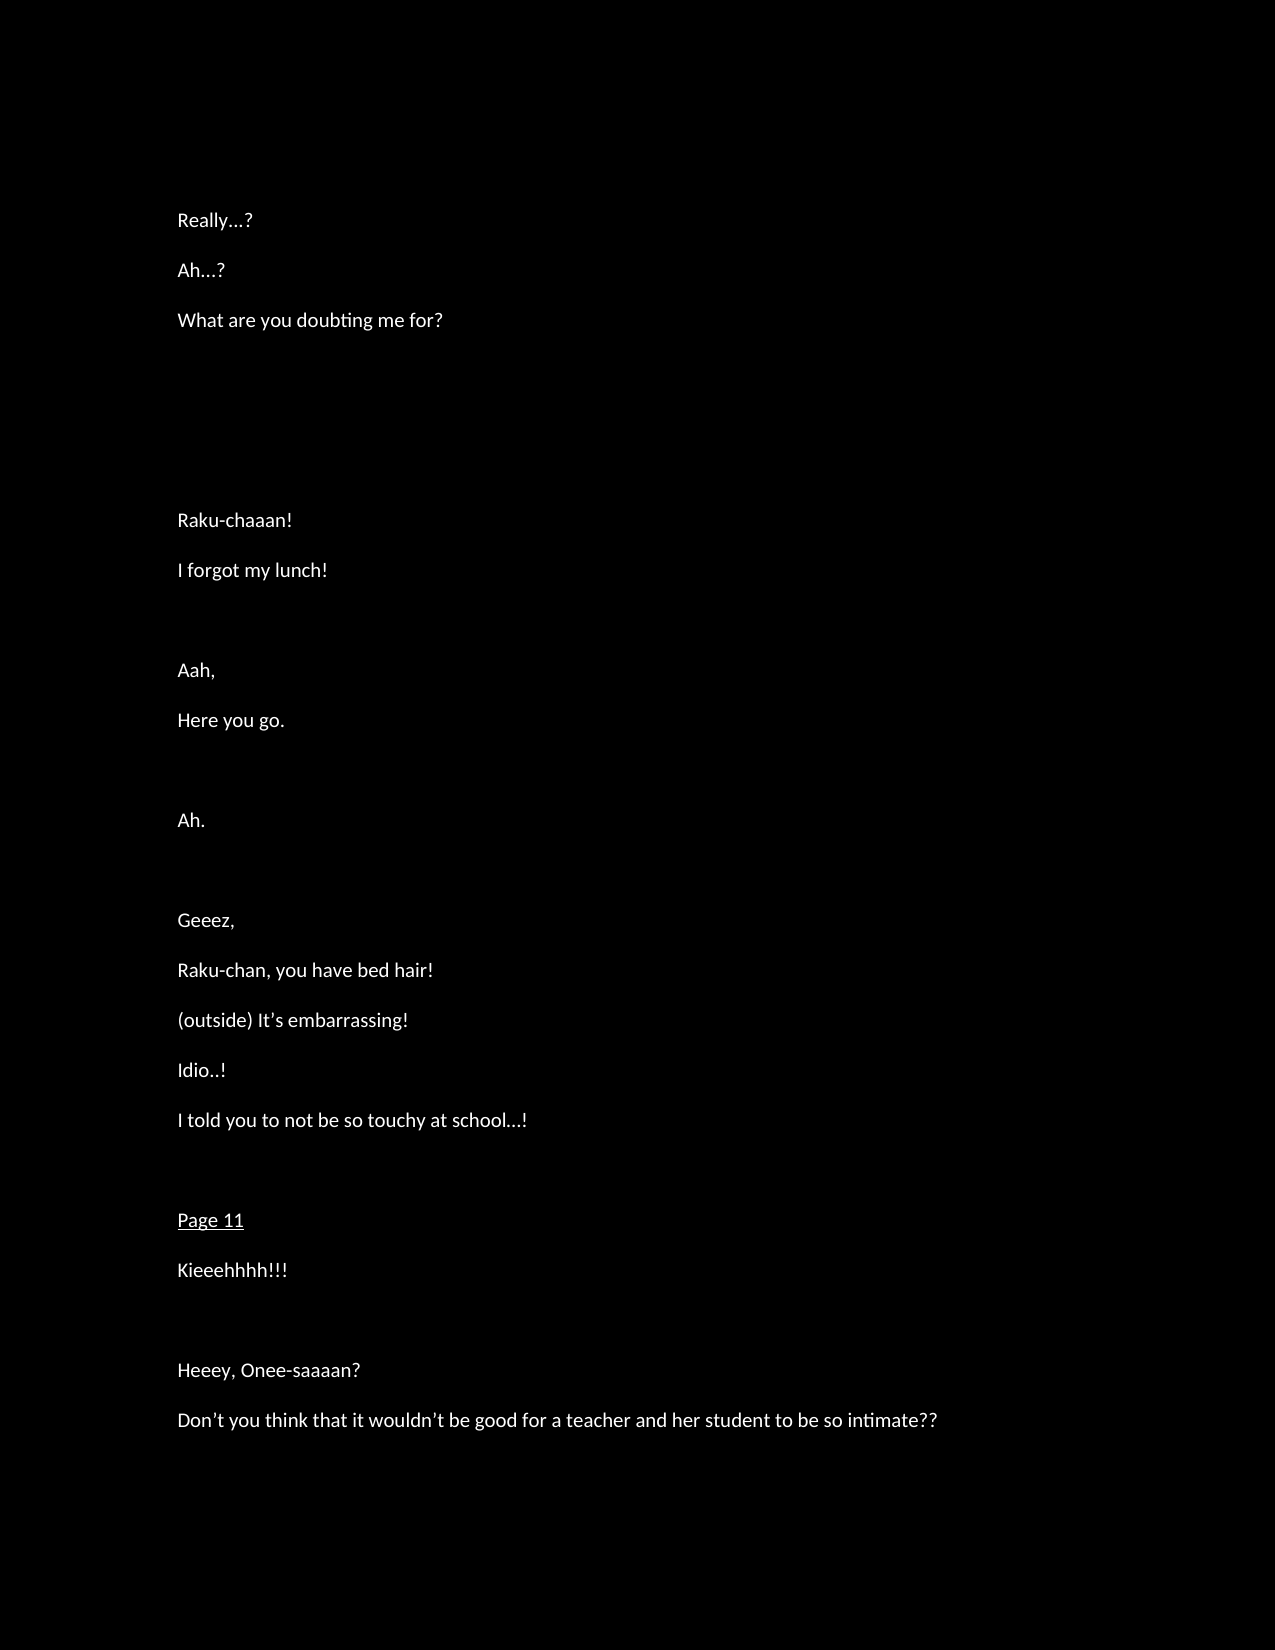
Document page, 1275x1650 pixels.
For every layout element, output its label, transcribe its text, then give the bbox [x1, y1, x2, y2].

text Raku-chan, you have bed hair! [177, 957, 1098, 982]
text Ah...? [177, 257, 1098, 282]
text Heeey, Onee-saaaan? [177, 1357, 1098, 1382]
text I forgot my lunch! [177, 557, 1098, 582]
text I told you to not be so touchy at school…! [177, 1107, 1098, 1132]
text Don’t you think that it wouldn’t be good for a teacher and her student to be so intimate?? [177, 1407, 1098, 1432]
text Here you go. [177, 707, 1098, 732]
text Idio..! [177, 1057, 1098, 1082]
text Raku-chaaan! [177, 507, 1098, 532]
text Page 11 [177, 1207, 1098, 1232]
text What are you doubting me for? [177, 307, 1098, 332]
text Kieeehhhh!!! [177, 1257, 1098, 1282]
text Aah, [177, 657, 1098, 682]
text Really...? [177, 207, 1098, 232]
text Geeez, [177, 907, 1098, 932]
text Ah. [177, 807, 1098, 832]
text (outside) It’s embarrassing! [177, 1007, 1098, 1032]
